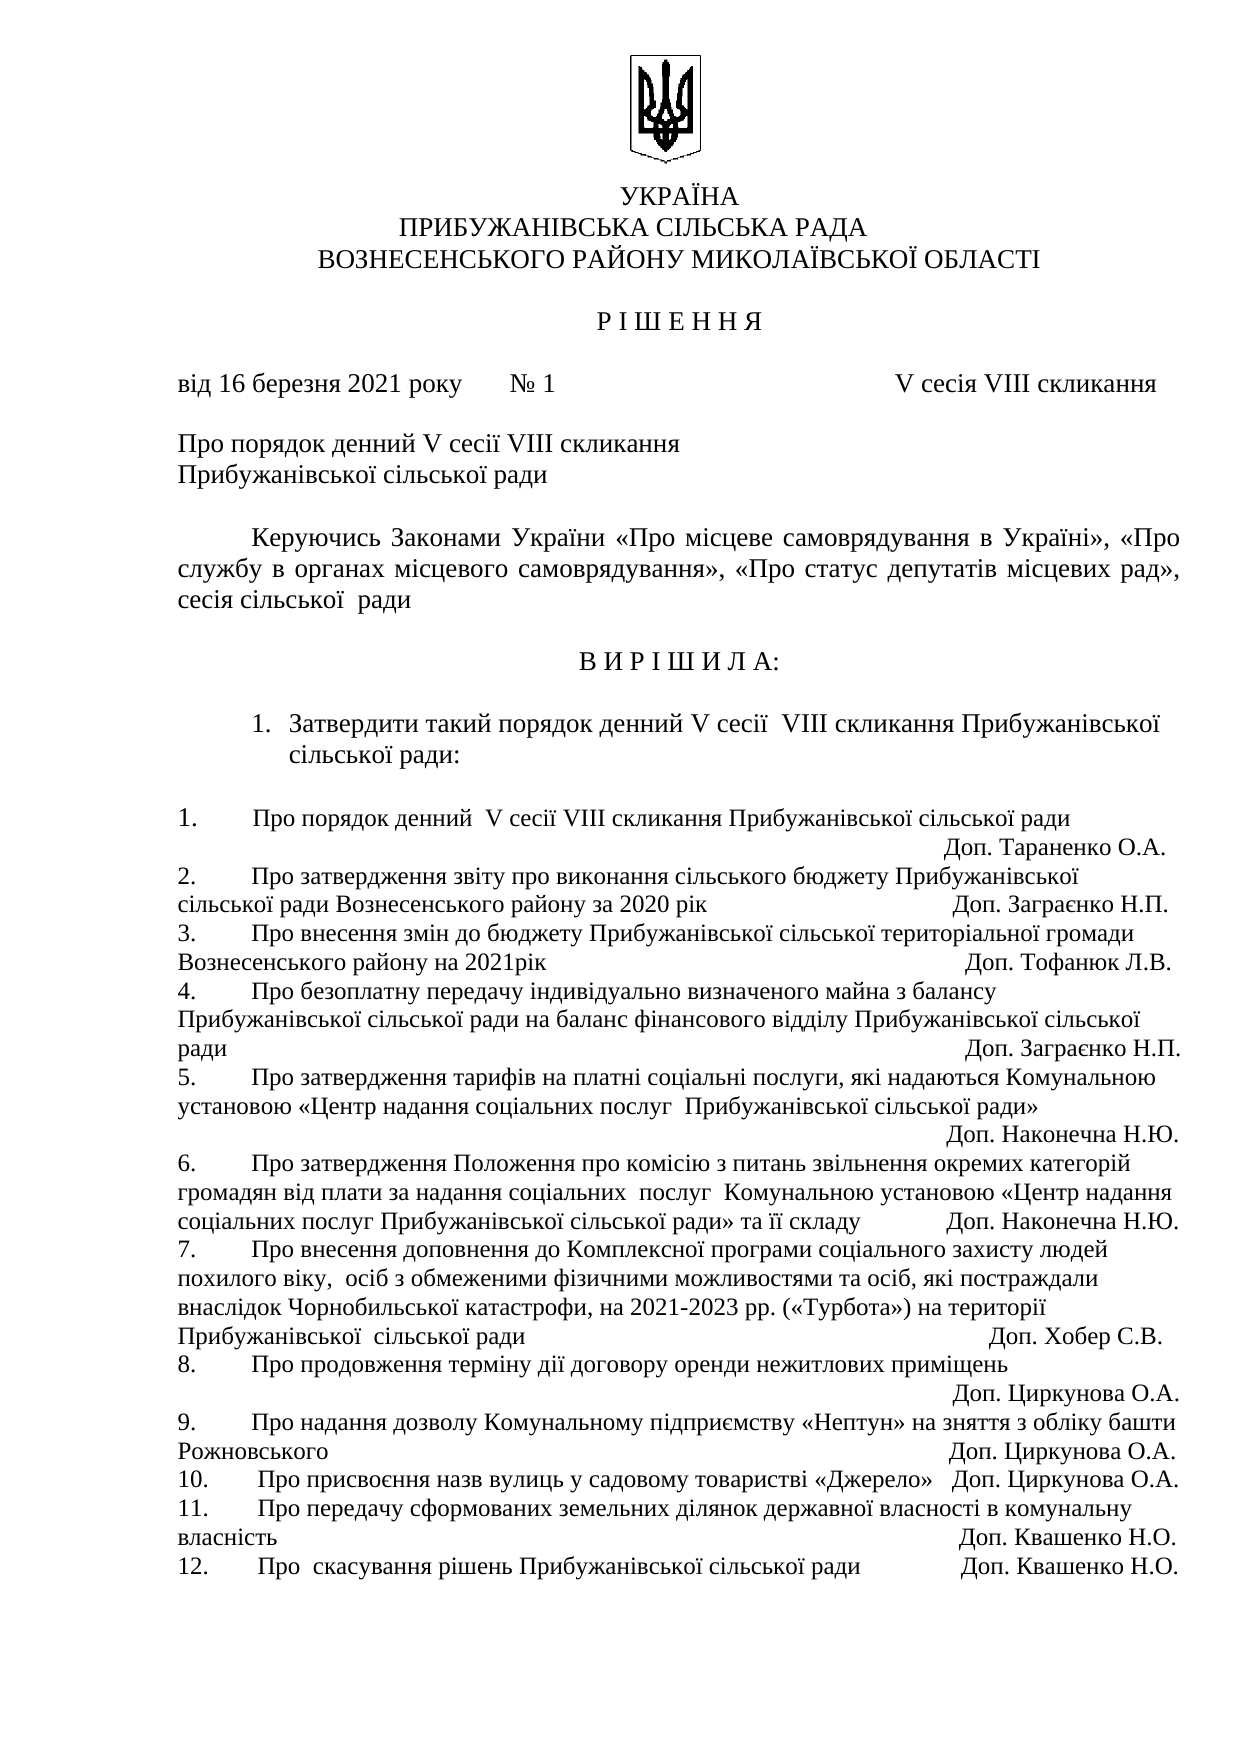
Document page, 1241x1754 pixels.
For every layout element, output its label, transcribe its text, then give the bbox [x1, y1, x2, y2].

list Доп. Циркунова О.А. [177, 1378, 1181, 1407]
text ПРИБУЖАНІВСЬКА СІЛЬСЬКА РАДА [325, 212, 1181, 243]
list Про скасування рішень Прибужанівської сільської ради Доп. Квашенко Н.О. [177, 1551, 1181, 1579]
list Про надання дозволу Комунальному підприємству «Нептун» на зняття з обліку башти Рожновського Доп. Циркунова О.А. [177, 1407, 1181, 1464]
text В И Р I Ш И Л А: [177, 645, 1181, 676]
list Затвердити такий порядок денний V сесії VІІІ скликання Прибужанівської сільської ради: [251, 707, 1181, 770]
picture [627, 53, 703, 166]
list 1. Про порядок денний V сесії VІІІ скликання Прибужанівської сільської ради Доп. Тараненко О.А. [177, 801, 1181, 861]
text УКРАЇНА [177, 180, 1181, 212]
list Про затвердження Положення про комісію з питань звільнення окремих категорій громадян від плати за надання соціальних послуг Комунальною установою «Центр надання соціальних послуг Прибужанівської сільської ради» та її складу Доп. Наконечна Н.Ю. [177, 1148, 1181, 1234]
list Про затвердження тарифів на платні соціальні послуги, які надаються Комунальною установою «Центр надання соціальних послуг Прибужанівської сільської ради» Доп. Наконечна Н.Ю. [177, 1062, 1181, 1148]
text Прибужанівської сільської ради [177, 458, 1181, 489]
list Про присвоєння назв вулиць у садовому товаристві «Джерело» Доп. Циркунова О.А. [177, 1464, 1181, 1493]
text ВОЗНЕСЕНСЬКОГО РАЙОНУ МИКОЛАЇВСЬКОЇ ОБЛАСТІ [177, 243, 1181, 274]
list Про внесення змін до бюджету Прибужанівської сільської територіальної громади Вознесенського району на 2021рік Доп. Тофанюк Л.В. [177, 918, 1181, 976]
text Керуючись Законами України «Про місцеве самоврядування в Україні», «Про службу в органах місцевого самоврядування», «Про статус депутатів місцевих рад», сесія сільської ради [177, 521, 1181, 614]
list 2. Про затвердження звіту про виконання сільського бюджету Прибужанівської сільської ради Вознесенського району за 2020 рік Доп. Заграєнко Н.П. [102, 861, 1181, 918]
list Про безоплатну передачу індивідуально визначеного майна з балансу Прибужанівської сільської ради на баланс фінансового відділу Прибужанівської сільської ради Доп. Заграєнко Н.П. [177, 976, 1181, 1062]
list Про передачу сформованих земельних ділянок державної власності в комунальну власність Доп. Квашенко Н.О. [177, 1493, 1181, 1551]
text від 16 березня 2021 року № 1 V сесія VІІІ скликання [177, 367, 1181, 398]
text Про порядок денний V сесії VІІІ скликання [177, 427, 1181, 458]
list Про продовження терміну дії договору оренди нежитлових приміщень [177, 1349, 1181, 1378]
list Про внесення доповнення до Комплексної програми соціального захисту людей похилого віку, осіб з обмеженими фізичними можливостями та осіб, які постраждали внаслідок Чорнобильської катастрофи, на 2021-2023 рр. («Турбота») на території Прибужанівської сільської ради Доп. Хобер С.В. [177, 1234, 1181, 1349]
text Р І Ш Е Н Н Я [177, 305, 1181, 336]
